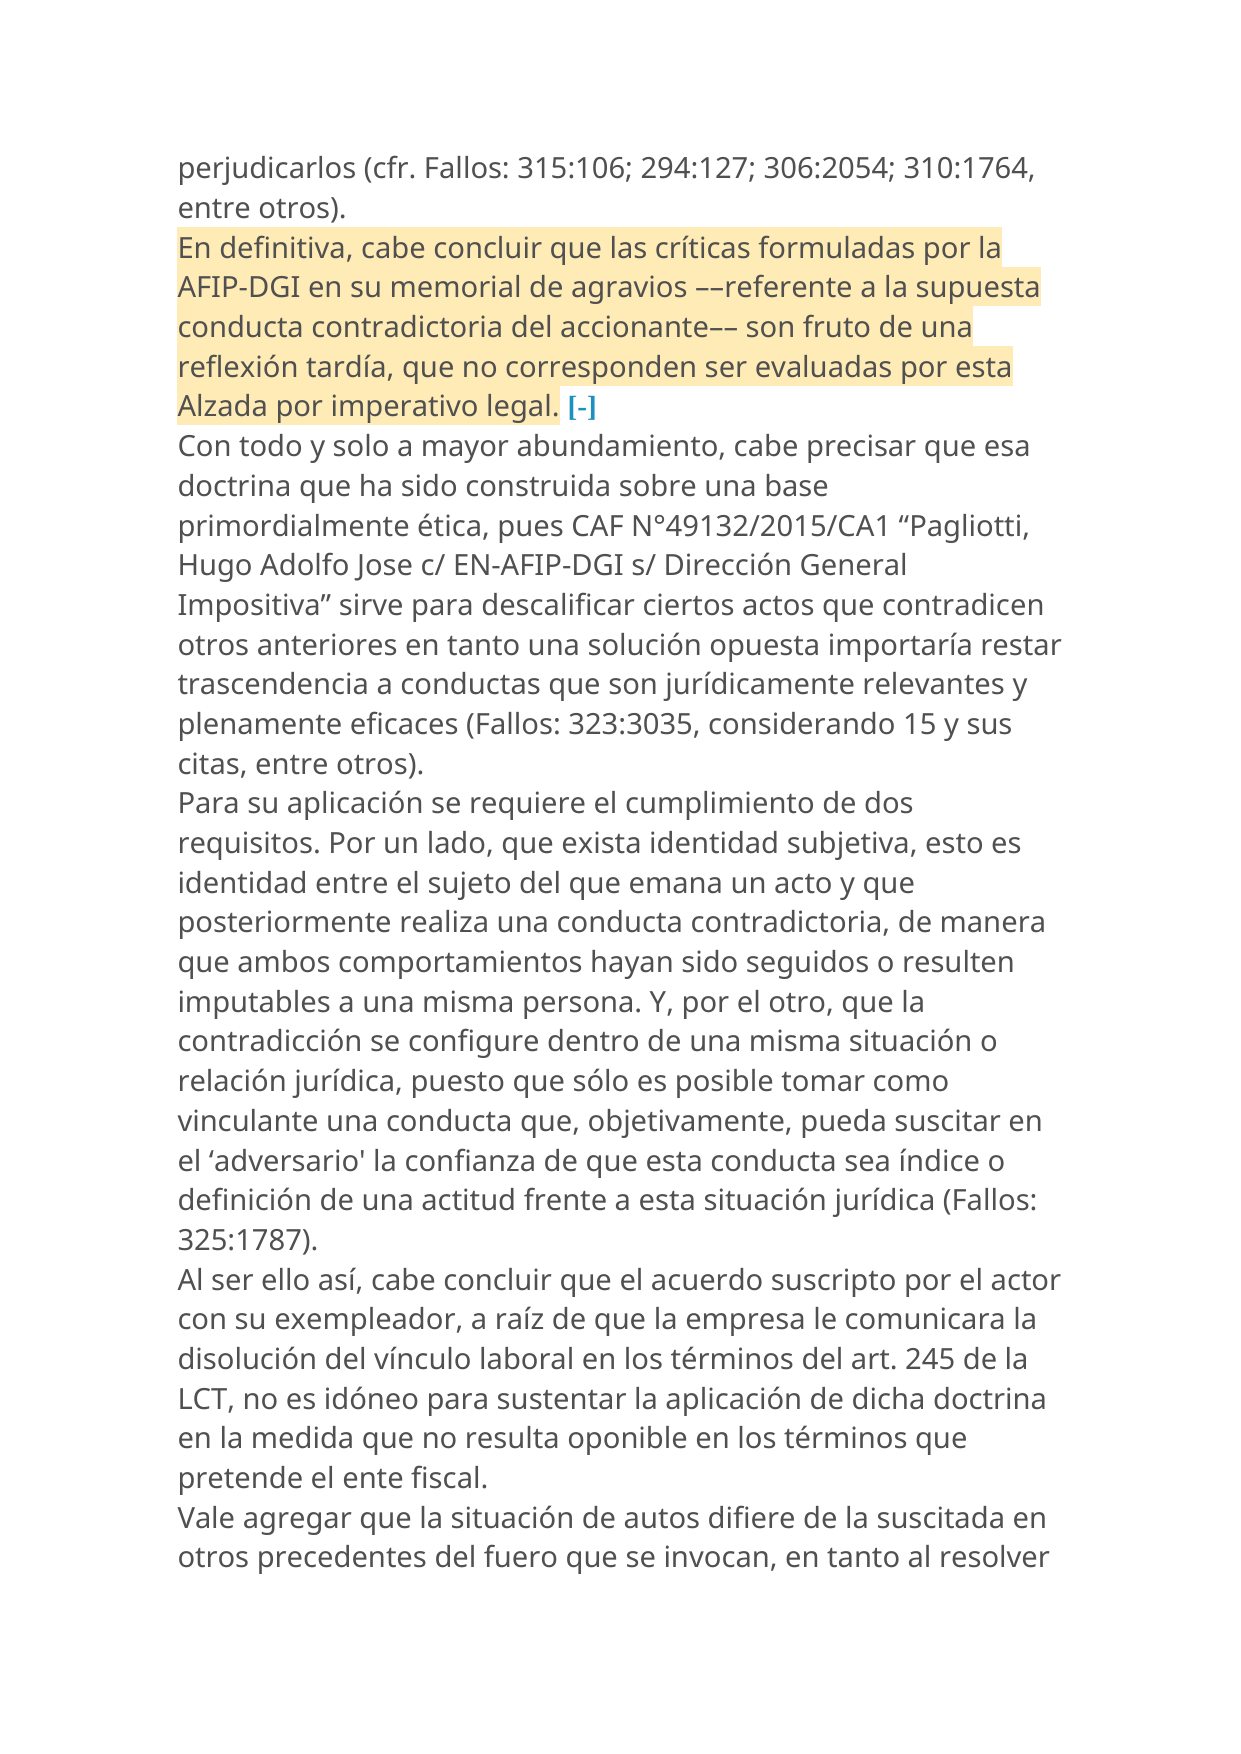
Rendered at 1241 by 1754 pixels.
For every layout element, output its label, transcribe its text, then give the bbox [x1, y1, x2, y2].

text Al ser ello así, cabe concluir que el acuerdo suscripto por el actor con su exempleador, a raíz de que la empresa le comunicara la disolución del vínculo laboral en los términos del art. 245 de la LCT, no es idóneo para sustentar la aplicación de dicha doctrina en la medida que no resulta oponible en los términos que pretende el ente fiscal. [177, 1259, 1063, 1497]
text Con todo y solo a mayor abundamiento, cabe precisar que esa doctrina que ha sido construida sobre una base primordialmente ética, pues CAF N°49132/2015/CA1 “Pagliotti, Hugo Adolfo Jose c/ EN-AFIP-DGI s/ Dirección General Impositiva” sirve para descalificar ciertos actos que contradicen otros anteriores en tanto una solución opuesta importaría restar trascendencia a conductas que son jurídicamente relevantes y plenamente eficaces (Fallos: 323:3035, considerando 15 y sus citas, entre otros). [177, 425, 1063, 783]
text Para su aplicación se requiere el cumplimiento de dos requisitos. Por un lado, que exista identidad subjetiva, esto es identidad entre el sujeto del que emana un acto y que posteriormente realiza una conducta contradictoria, de manera que ambos comportamientos hayan sido seguidos o resulten imputables a una misma persona. Y, por el otro, que la contradicción se configure dentro de una misma situación o relación jurídica, puesto que sólo es posible tomar como vinculante una conducta que, objetivamente, pueda suscitar en el ‘adversario' la confianza de que esta conducta sea índice o definición de una actitud frente a esta situación jurídica (Fallos: 325:1787). [177, 783, 1063, 1259]
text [177, 148, 1063, 227]
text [177, 1497, 1063, 1576]
text En definitiva, cabe concluir que las críticas formuladas por la AFIP-DGI en su memorial de agravios ––referente a la supuesta conducta contradictoria del accionante–– son fruto de una reflexión tardía, que no corresponden ser evaluadas por esta Alzada por imperativo legal. [-] [560, 227, 1063, 425]
